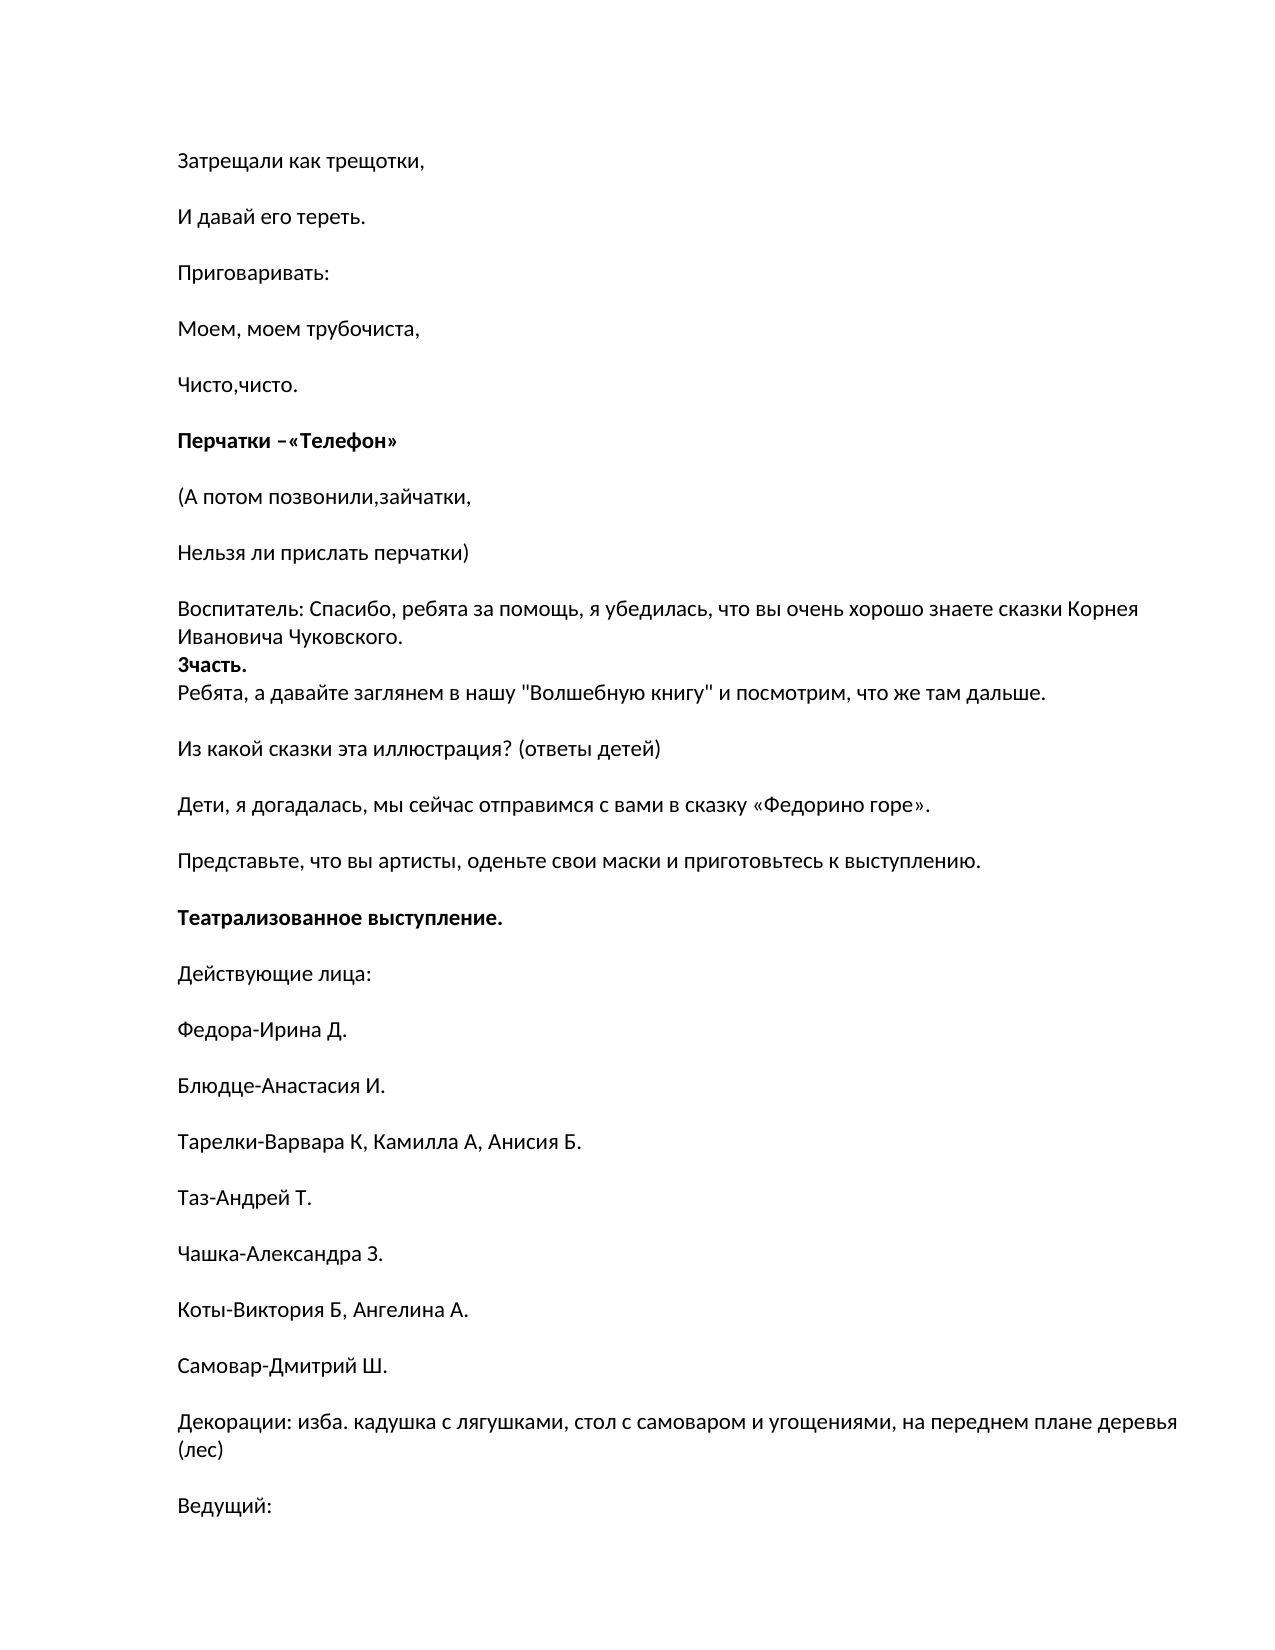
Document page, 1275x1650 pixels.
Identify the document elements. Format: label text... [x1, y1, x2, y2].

text Самовар-Дмитрий Ш. [177, 1351, 1186, 1379]
text Ребята, а давайте заглянем в нашу "Волшебную книгу" и посмотрим, что же там дальше. [177, 678, 1186, 707]
text Воспитатель: Спасибо, ребята за помощь, я убедилась, что вы очень хорошо знаете сказки Корнея Ивановича Чуковского. [177, 594, 1186, 651]
text Блюдце-Анастасия И. [177, 1071, 1186, 1099]
text Коты-Виктория Б, Ангелина А. [177, 1295, 1186, 1323]
text Ведущий: [177, 1491, 1186, 1519]
text 3часть. [177, 651, 1186, 678]
text Нельзя ли прислать перчатки) [177, 538, 1186, 566]
text (А потом позвонили,зайчатки, [177, 482, 1186, 510]
text Чашка-Александра З. [177, 1239, 1186, 1267]
text Затрещали как трещотки, [177, 146, 1186, 174]
text Чисто,чисто. [177, 370, 1186, 398]
text Действующие лица: [177, 959, 1186, 987]
text Театрализованное выступление. [177, 903, 1186, 931]
text Приговаривать: [177, 258, 1186, 286]
text Дети, я догадалась, мы сейчас отправимся с вами в сказку «Федорино горе». [177, 791, 1186, 819]
text Федора-Ирина Д. [177, 1015, 1186, 1043]
text Тарелки-Варвара К, Камилла А, Анисия Б. [177, 1127, 1186, 1155]
text Моем, моем трубочиста, [177, 314, 1186, 342]
text Из какой сказки эта иллюстрация? (ответы детей) [177, 734, 1186, 763]
text Перчатки –«Телефон» [177, 426, 1186, 454]
text Таз-Андрей Т. [177, 1183, 1186, 1211]
text И давай его тереть. [177, 202, 1186, 230]
text Декорации: изба. кадушка с лягушками, стол с самоваром и угощениями, на переднем плане деревья (лес) [177, 1407, 1186, 1463]
text Представьте, что вы артисты, оденьте свои маски и приготовьтесь к выступлению. [177, 847, 1186, 875]
